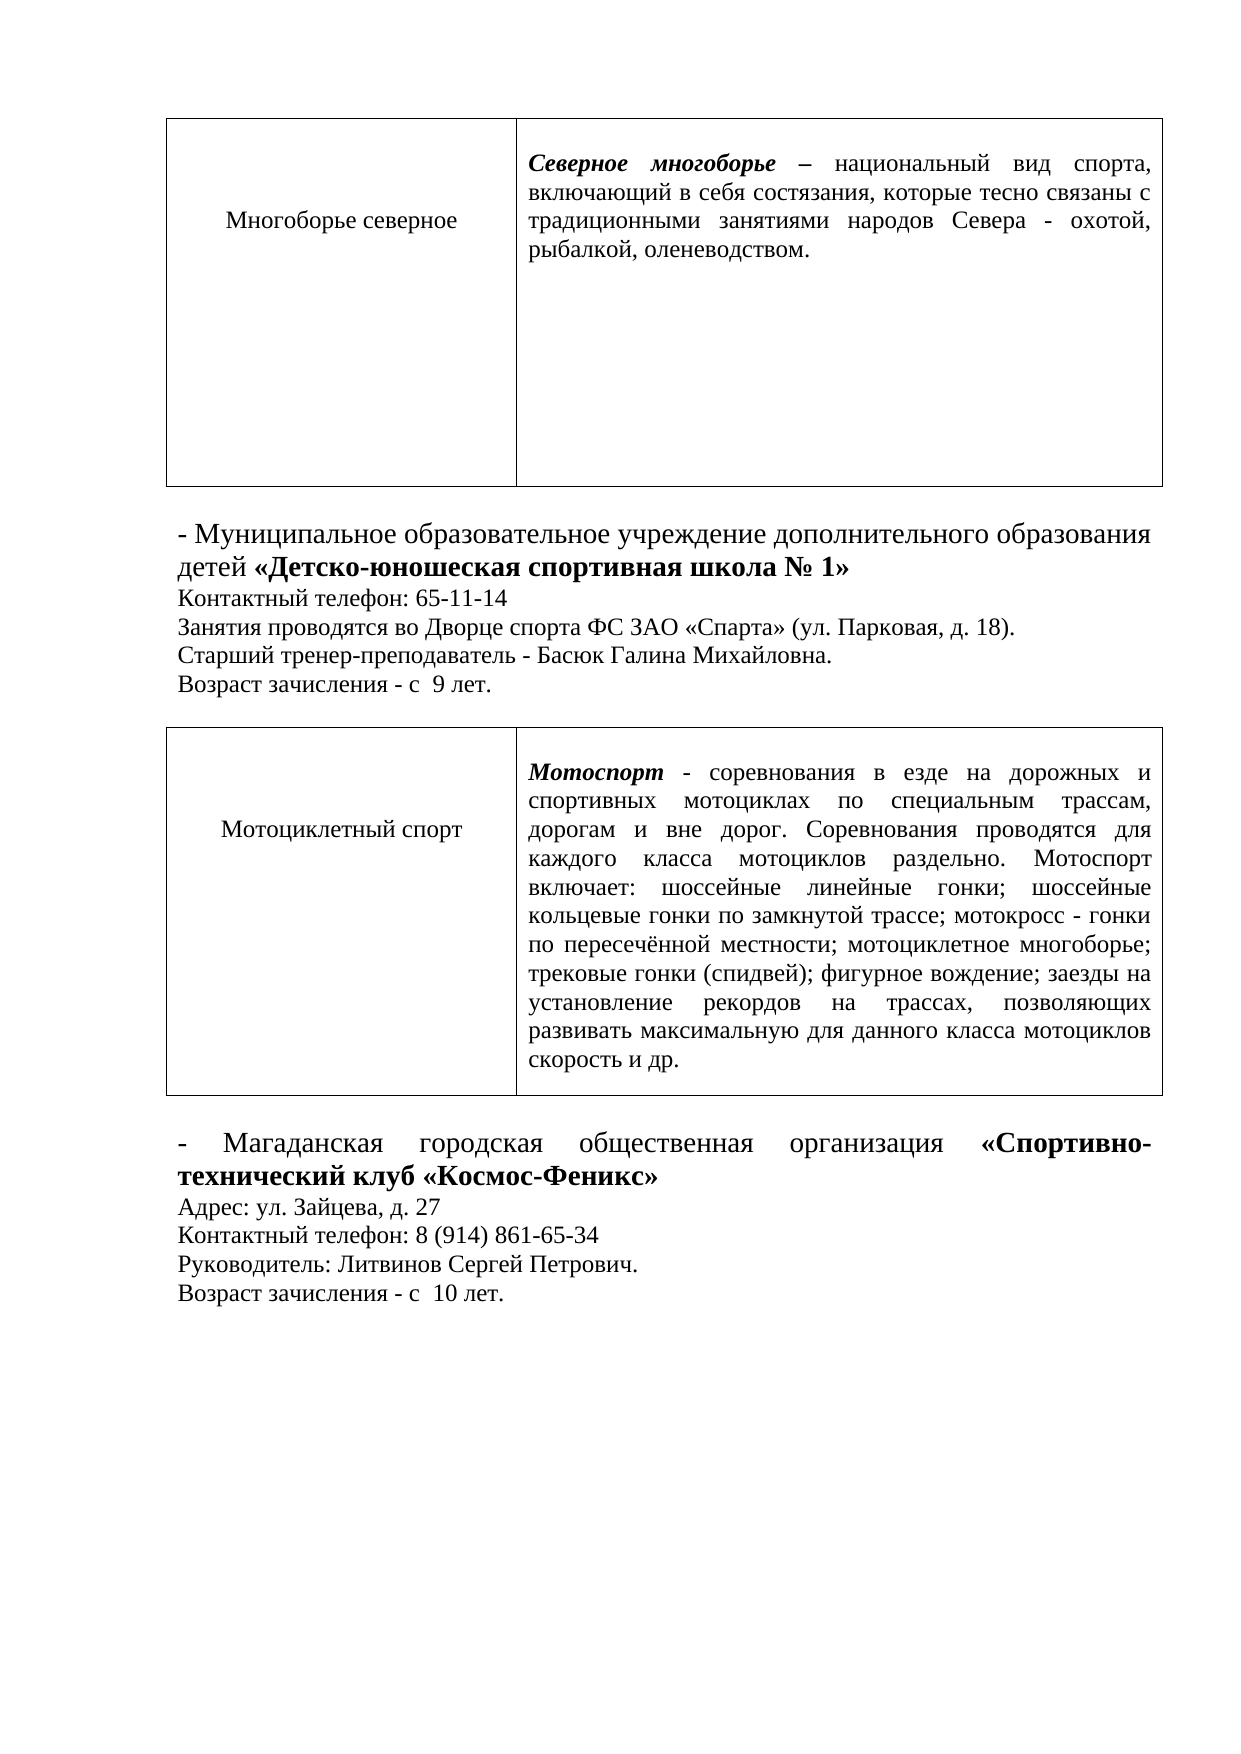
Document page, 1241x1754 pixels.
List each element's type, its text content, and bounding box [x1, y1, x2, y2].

table_header Мотоспорт - соревнования в езде на дорожных и спортивных мотоциклах по специальным трассам, дорогам и вне дорог. Соревнования проводятся для каждого класса мотоциклов раздельно. Мотоспорт включает: шоссейные линейные гонки; шоссейные кольцевые гонки по замкнутой трассе; мотокросс - гонки по пересечённой местности; мотоциклетное многоборье; трековые гонки (спидвей); фигурное вождение; заезды на установление рекордов на трассах, позволяющих развивать максимальную для данного класса мотоциклов скорость и др. [517, 728, 1162, 1095]
text Контактный телефон: 8 (914) 861-65-34 [177, 1221, 1152, 1249]
text - Магаданская городская общественная организация «Спортивно-технический клуб «Космос-Феникс» [177, 1125, 1152, 1192]
text Возраст зачисления - с 10 лет. [177, 1278, 1152, 1307]
table_header Мотоциклетный спорт [167, 728, 516, 1095]
text Старший тренер-преподаватель - Басюк Галина Михайловна. [177, 641, 1152, 669]
text Контактный телефон: 65-11-14 [177, 583, 1152, 612]
text Адрес: ул. Зайцева, д. 27 [177, 1192, 1152, 1221]
table_header Многоборье северное [167, 119, 516, 486]
text Занятия проводятся во Дворце спорта ФС ЗАО «Спарта» (ул. Парковая, д. 18). [177, 612, 1152, 641]
text Руководитель: Литвинов Сергей Петрович. [177, 1249, 1152, 1278]
table_header Северное многоборье – национальный вид спорта, включающий в себя состязания, которые тесно связаны с традиционными занятиями народов Севера - охотой, рыбалкой, оленеводством. [517, 119, 1162, 486]
text Возраст зачисления - с 9 лет. [177, 669, 1152, 698]
text - Муниципальное образовательное учреждение дополнительного образования детей «Детско-юношеская спортивная школа № 1» [177, 516, 1152, 583]
